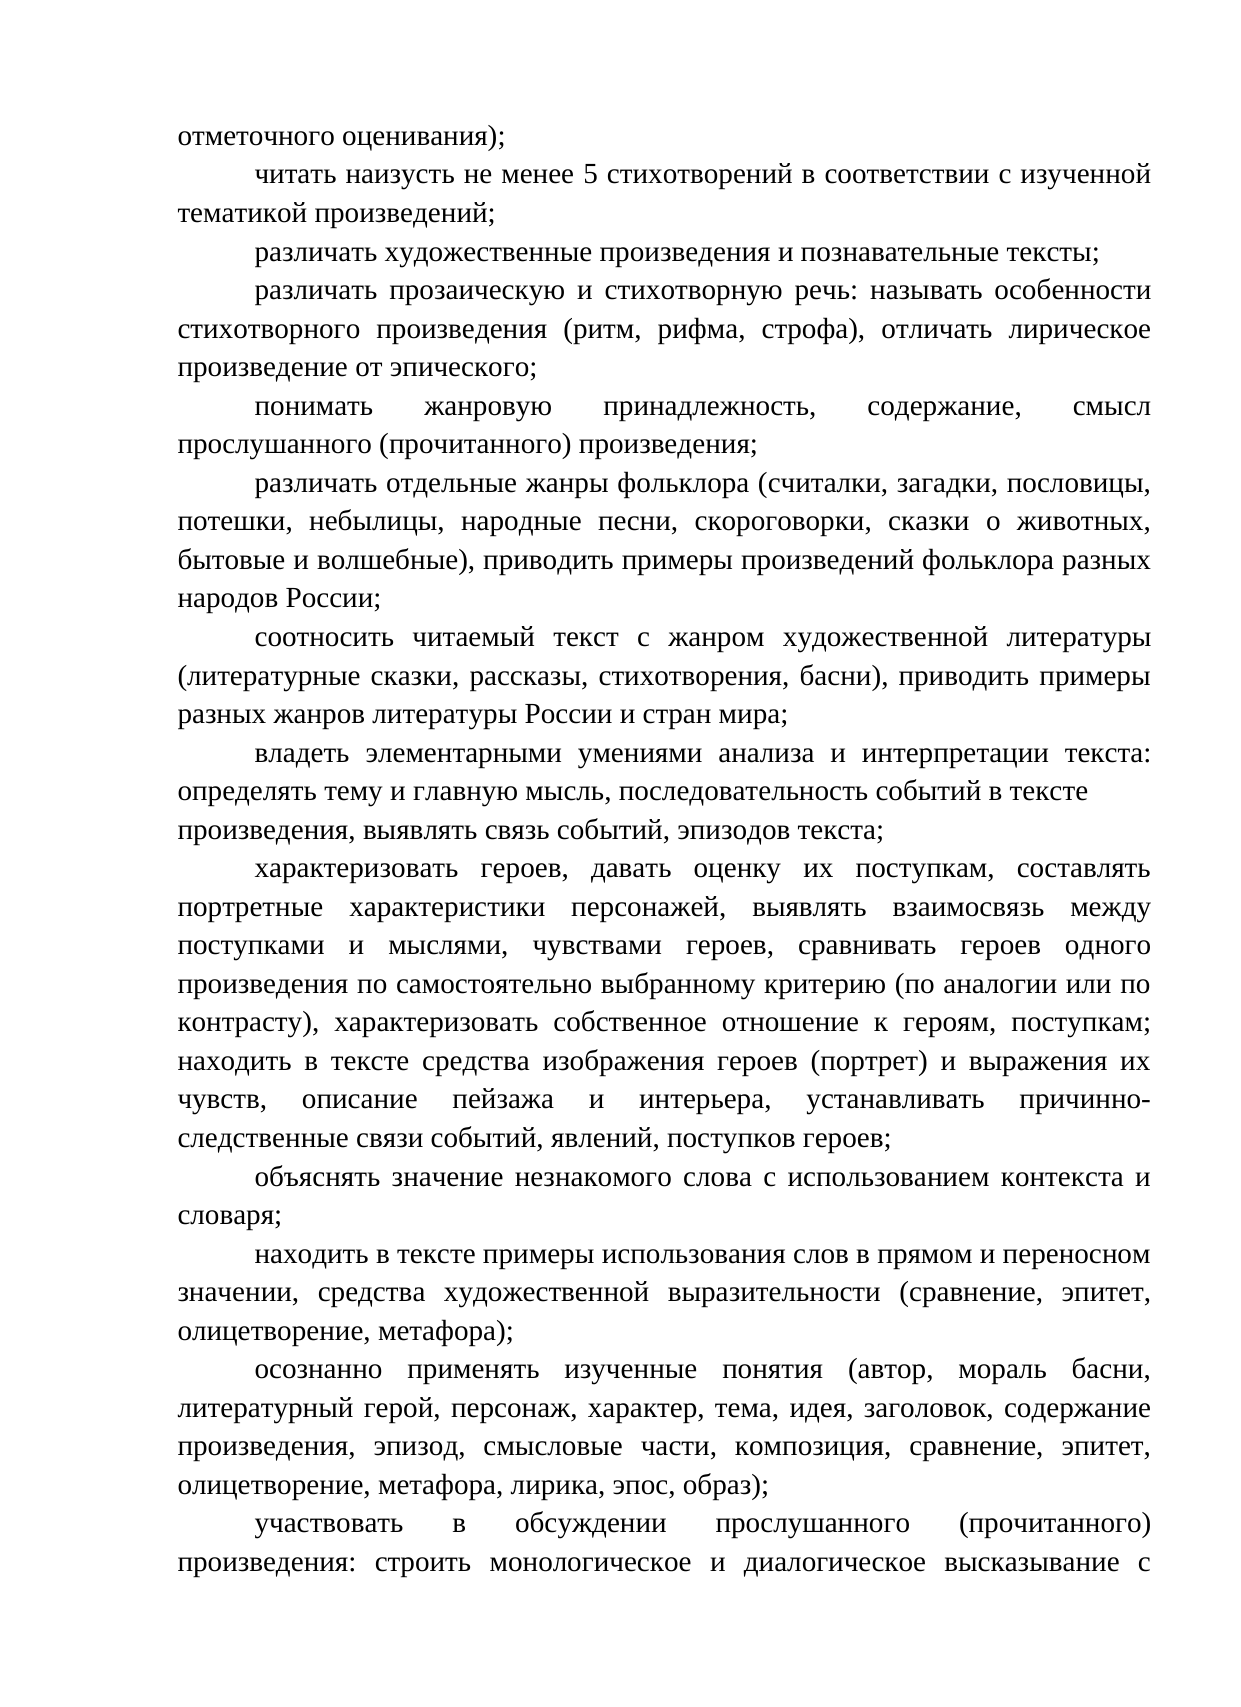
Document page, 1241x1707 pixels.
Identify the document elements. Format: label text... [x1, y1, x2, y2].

text соотносить читаемый текст с жанром художественной литературы (литературные сказки, рассказы, стихотворения, басни), приводить примеры разных жанров литературы России и стран мира; [177, 619, 1152, 730]
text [177, 1506, 1152, 1578]
text читать наизусть не менее 5 стихотворений в соответствии с изученной тематикой произведений; [177, 157, 1152, 229]
text объяснять значение незнакомого слова с использованием контекста и словаря; [177, 1159, 1152, 1231]
text находить в тексте примеры использования слов в прямом и переносном значении, средства художественной выразительности (сравнение, эпитет, олицетворение, метафора); [177, 1236, 1152, 1346]
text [177, 118, 1152, 152]
text владеть элементарными умениями анализа и интерпретации текста: определять тему и главную мысль, последовательность событий в тексте [177, 735, 1152, 807]
text различать прозаическую и стихотворную речь: называть особенности стихотворного произведения (ритм, рифма, строфа), отличать лирическое произведение от эпического; [177, 272, 1152, 383]
text различать отдельные жанры фольклора (считалки, загадки, пословицы, потешки, небылицы, народные песни, скороговорки, сказки о животных, бытовые и волшебные), приводить примеры произведений фольклора разных народов России; [177, 465, 1152, 614]
text различать художественные произведения и познавательные тексты; [177, 234, 1152, 267]
text характеризовать героев, давать оценку их поступкам, составлять портретные характеристики персонажей, выявлять взаимосвязь между поступками и мыслями, чувствами героев, сравнивать героев одного произведения по самостоятельно выбранному критерию (по аналогии или по контрасту), характеризовать собственное отношение к героям, поступкам; находить в тексте средства изображения героев (портрет) и выражения их чувств, описание пейзажа и интерьера, устанавливать причинно-следственные связи событий, явлений, поступков героев; [177, 850, 1152, 1154]
text осознанно применять изученные понятия (автор, мораль басни, литературный герой, персонаж, характер, тема, идея, заголовок, содержание произведения, эпизод, смысловые части, композиция, сравнение, эпитет, олицетворение, метафора, лирика, эпос, образ); [177, 1351, 1152, 1501]
text понимать жанровую принадлежность, содержание, смысл прослушанного (прочитанного) произведения; [177, 388, 1152, 460]
text произведения, выявлять связь событий, эпизодов текста; [177, 812, 1152, 845]
